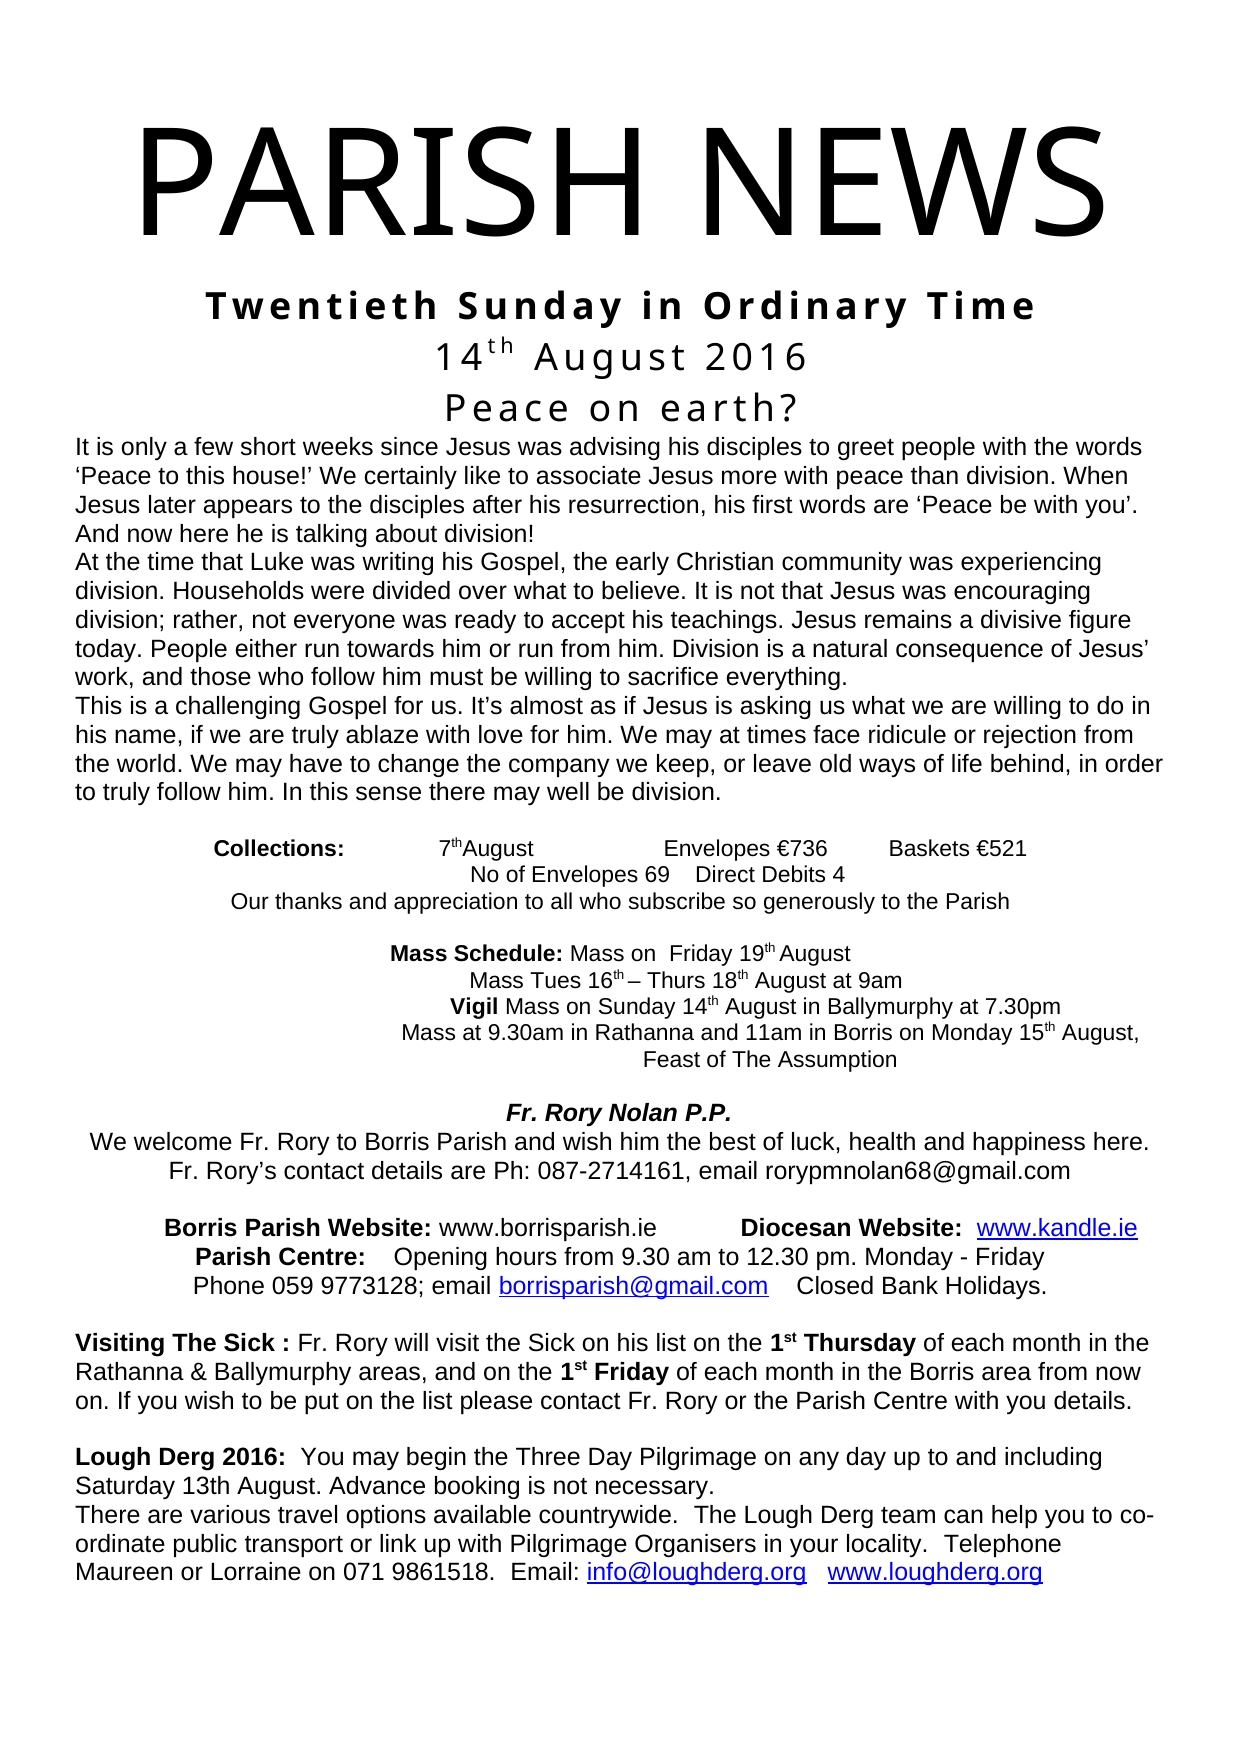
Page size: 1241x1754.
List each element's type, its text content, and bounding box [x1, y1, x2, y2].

text Our thanks and appreciation to all who subscribe so generously to the Parish [75, 888, 1165, 914]
text Visiting The Sick : Fr. Rory will visit the Sick on his list on the 1st Thursday of each month in the Rathanna & Ballymurphy areas, and on the 1st Friday of each month in the Borris area from now on. If you wish to be put on the list please contact Fr. Rory or the Parish Centre with you details. [75, 1328, 1165, 1415]
text 14th August 2016 [75, 330, 1165, 381]
text Mass Tues 16th – Thurs 18th August at 9am [375, 967, 1165, 993]
text Vigil Mass on Sunday 14th August in Ballymurphy at 7.30pm [375, 993, 1165, 1019]
text Collections: 7thAugust Envelopes €736 Baskets €521 [75, 835, 1165, 861]
text Phone 059 9773128; email borrisparish@gmail.com Closed Bank Holidays. [75, 1271, 1165, 1300]
text PARISH NEWS [75, 75, 1165, 279]
text Fr. Rory Nolan P.P. [75, 1098, 1165, 1127]
text This is a challenging Gospel for us. It’s almost as if Jesus is asking us what we are willing to do in his name, if we are truly ablaze with love for him. We may at times face ridicule or rejection from the world. We may have to change the company we keep, or leave old ways of life behind, in order to truly follow him. In this sense there may well be division. [75, 691, 1165, 806]
text Peace on earth? [75, 381, 1165, 432]
text Mass at 9.30am in Rathanna and 11am in Borris on Monday 15th August, Feast of The Assumption [375, 1019, 1165, 1072]
text We welcome Fr. Rory to Borris Parish and wish him the best of luck, health and happiness here. [75, 1127, 1165, 1156]
text Parish Centre: Opening hours from 9.30 am to 12.30 pm. Monday - Friday [75, 1242, 1165, 1271]
text Fr. Rory’s contact details are Ph: 087-2714161, email rorypmnolan68@gmail.com [75, 1156, 1165, 1185]
text At the time that Luke was writing his Gospel, the early Christian community was experiencing division. Households were divided over what to believe. It is not that Jesus was encouraging division; rather, not everyone was ready to accept his teachings. Jesus remains a divisive figure today. People either run towards him or run from him. Division is a natural consequence of Jesus’ work, and those who follow him must be willing to sacrifice everything. [75, 547, 1165, 691]
text No of Envelopes 69 Direct Debits 4 [75, 861, 1165, 888]
text Lough Derg 2016: You may begin the Three Day Pilgrimage on any day up to and including Saturday 13th August. Advance booking is not necessary. [75, 1442, 1165, 1500]
text Twentieth Sunday in Ordinary Time [75, 279, 1165, 330]
text It is only a few short weeks since Jesus was advising his disciples to greet people with the words ‘Peace to this house!’ We certainly like to associate Jesus more with peace than division. When Jesus later appears to the disciples after his resurrection, his first words are ‘Peace be with you’. And now here he is talking about division! [75, 432, 1165, 547]
text There are various travel options available countrywide. The Lough Derg team can help you to co-ordinate public transport or link up with Pilgrimage Organisers in your locality. Telephone Maureen or Lorraine on 071 9861518. Email: info@loughderg.org www.loughderg.org [75, 1500, 1165, 1586]
text Mass Schedule: Mass on Friday 19th August [75, 940, 1165, 967]
text Borris Parish Website: www.borrisparish.ie Diocesan Website: www.kandle.ie [75, 1213, 1165, 1242]
